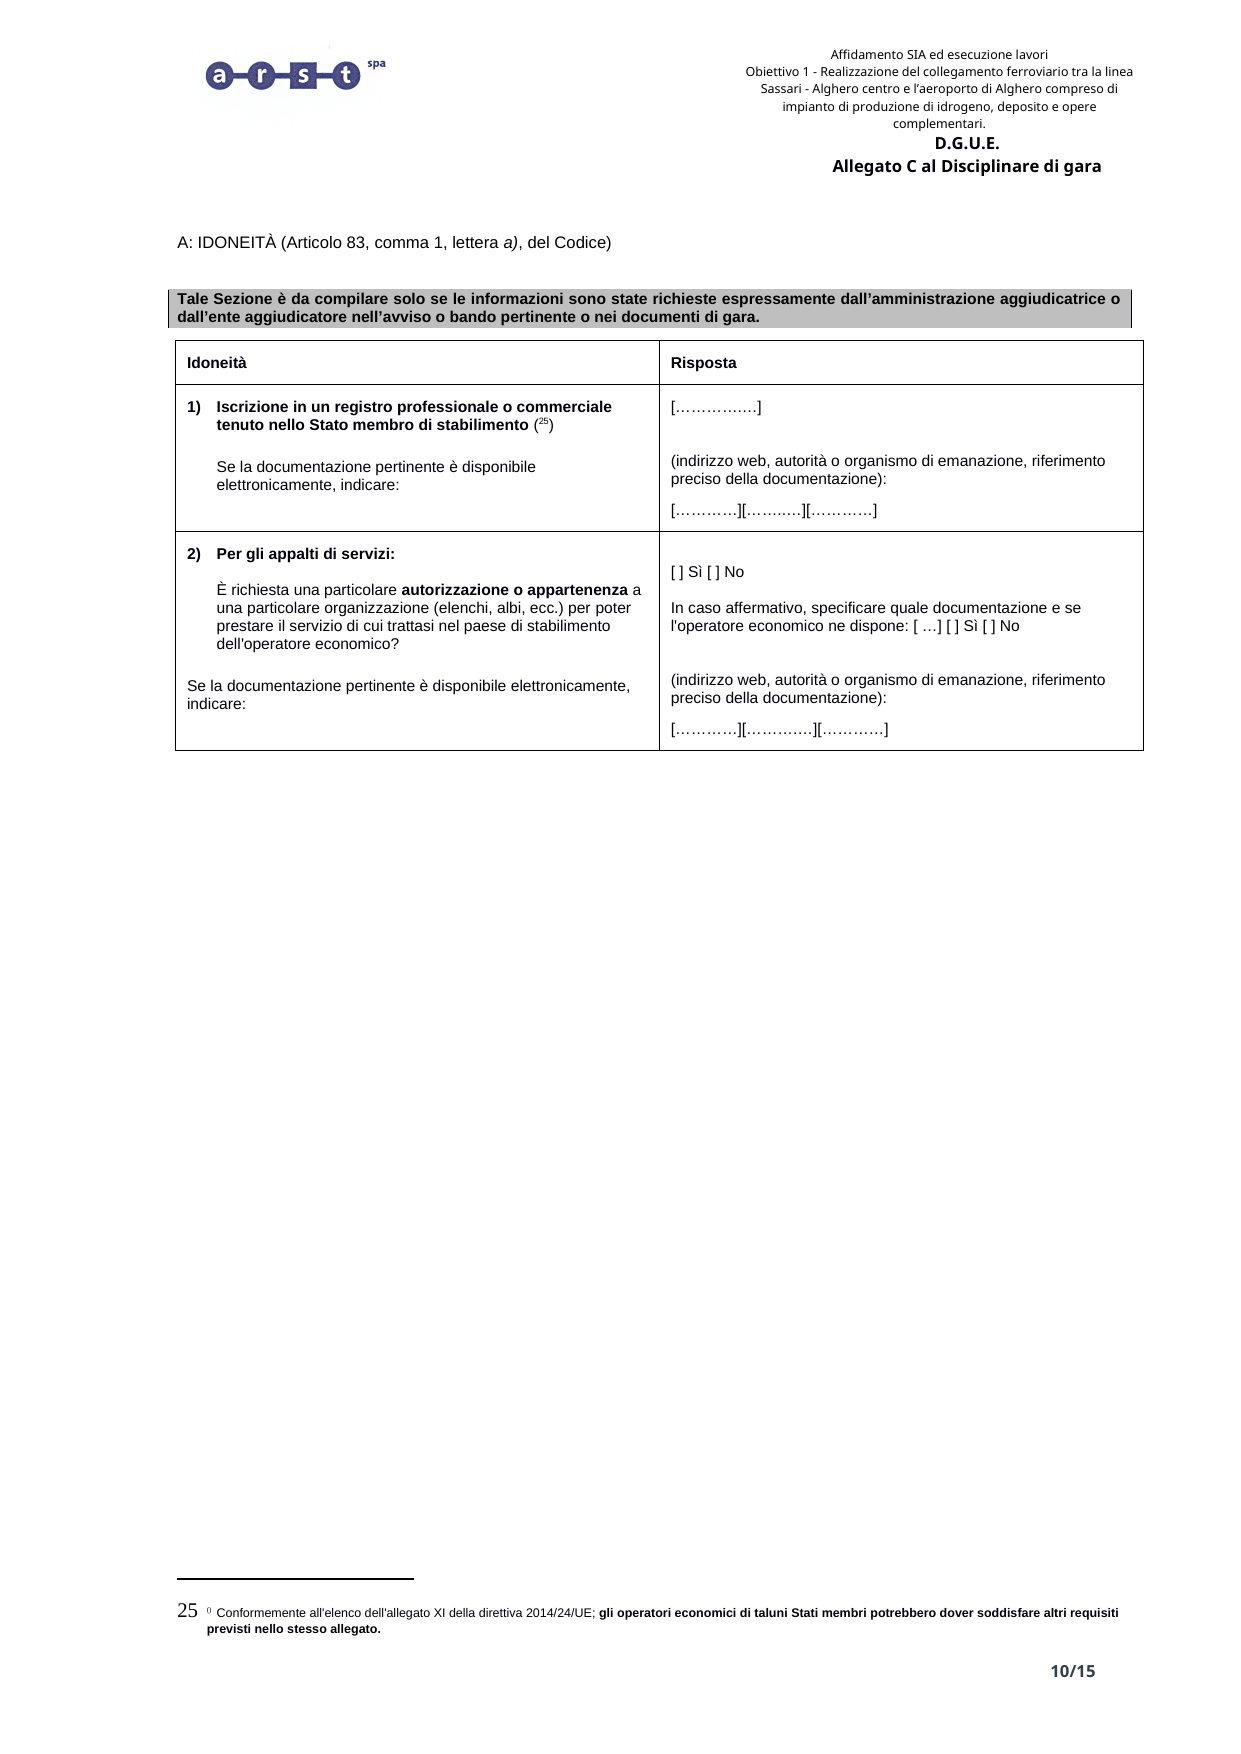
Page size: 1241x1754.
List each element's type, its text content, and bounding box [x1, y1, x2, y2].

table_cell Iscrizione in un registro professionale o commerciale tenuto nello Stato membro di stabilimento () Se la documentazione pertinente è disponibile elettronicamente, indicare: [176, 385, 659, 531]
table_cell [ ] Sì [ ] No In caso affermativo, specificare quale documentazione e se l'operatore economico ne dispone: [ …] [ ] Sì [ ] No (indirizzo web, autorità o organismo di emanazione, riferimento preciso della documentazione): […………][……….…][…………] [660, 532, 1143, 750]
table_cell [………….…] (indirizzo web, autorità o organismo di emanazione, riferimento preciso della documentazione): […………][……..…][…………] [660, 385, 1143, 531]
table_header Idoneità [176, 341, 659, 384]
text A: IDONEITÀ (Articolo 83, comma 1, lettera a), del Codice) [177, 233, 1122, 252]
table_cell Per gli appalti di servizi: È richiesta una particolare autorizzazione o appartenenza a una particolare organizzazione (elenchi, albi, ecc.) per poter prestare il servizio di cui trattasi nel paese di stabilimento dell'operatore economico? Se la documentazione pertinente è disponibile elettronicamente, indicare: [176, 532, 659, 750]
text Tale Sezione è da compilare solo se le informazioni sono state richieste espressamente dall’amministrazione aggiudicatrice o dall’ente aggiudicatore nell’avviso o bando pertinente o nei documenti di gara. [168, 289, 1131, 328]
picture [188, 46, 394, 140]
table_header Risposta [660, 341, 1143, 384]
